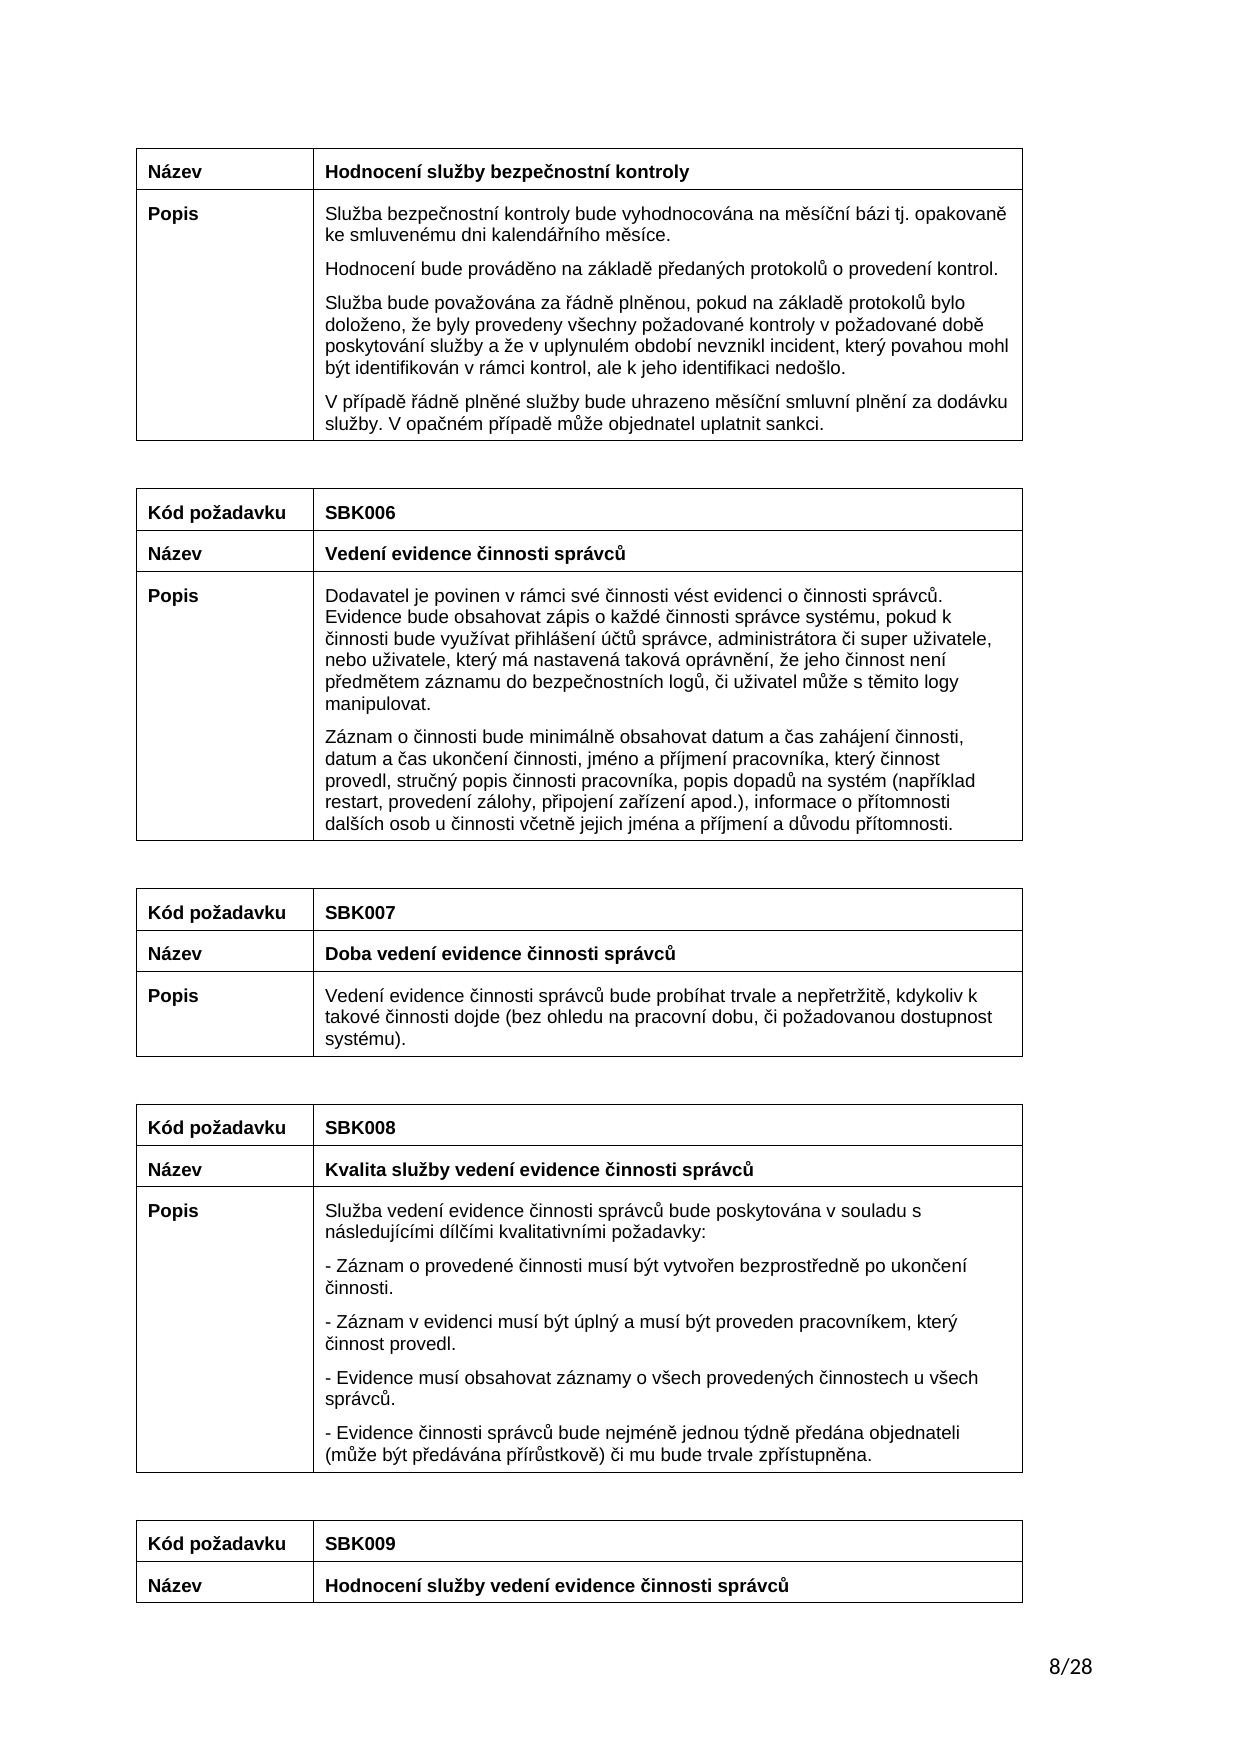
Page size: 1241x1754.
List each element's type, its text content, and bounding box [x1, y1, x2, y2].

table_cell Název [137, 531, 313, 571]
table_cell Název [137, 1146, 313, 1186]
table_cell Popis [137, 972, 313, 1056]
table_cell Vedení evidence činnosti správců bude probíhat trvale a nepřetržitě, kdykoliv k takové činnosti dojde (bez ohledu na pracovní dobu, či požadovanou dostupnost systému). [314, 972, 1022, 1056]
table_header Kód požadavku [137, 1105, 313, 1145]
table_header SBK007 [314, 889, 1022, 930]
table_cell Popis [137, 190, 313, 440]
table_header Kód požadavku [137, 489, 313, 529]
table_header SBK008 [314, 1105, 1022, 1145]
table_cell Popis [137, 572, 313, 840]
table_header Kód požadavku [137, 1521, 313, 1561]
table_cell Doba vedení evidence činnosti správců [314, 931, 1022, 971]
table_cell Hodnocení služby vedení evidence činnosti správců [314, 1562, 1022, 1602]
table_header SBK009 [314, 1521, 1022, 1561]
table_cell Název [137, 1562, 313, 1602]
table_cell Název [137, 931, 313, 971]
table_cell Kvalita služby vedení evidence činnosti správců [314, 1146, 1022, 1186]
table_cell Popis [137, 1187, 313, 1472]
table_header Kód požadavku [137, 889, 313, 930]
table_cell Služba vedení evidence činnosti správců bude poskytována v souladu s následujícími dílčími kvalitativními požadavky: - Záznam o provedené činnosti musí být vytvořen bezprostředně po ukončení činnosti. - Záznam v evidenci musí být úplný a musí být proveden pracovníkem, který činnost provedl. - Evidence musí obsahovat záznamy o všech provedených činnostech u všech správců. - Evidence činnosti správců bude nejméně jednou týdně předána objednateli (může být předávána přírůstkově) či mu bude trvale zpřístupněna. [314, 1187, 1022, 1472]
table_header SBK006 [314, 489, 1022, 529]
table_cell Název [137, 149, 313, 189]
table_cell Služba bezpečnostní kontroly bude vyhodnocována na měsíční bázi tj. opakovaně ke smluvenému dni kalendářního měsíce. Hodnocení bude prováděno na základě předaných protokolů o provedení kontrol. Služba bude považována za řádně plněnou, pokud na základě protokolů bylo doloženo, že byly provedeny všechny požadované kontroly v požadované době poskytování služby a že v uplynulém období nevznikl incident, který povahou mohl být identifikován v rámci kontrol, ale k jeho identifikaci nedošlo. V případě řádně plněné služby bude uhrazeno měsíční smluvní plnění za dodávku služby. V opačném případě může objednatel uplatnit sankci. [314, 190, 1022, 440]
table_cell Vedení evidence činnosti správců [314, 531, 1022, 571]
table_cell Dodavatel je povinen v rámci své činnosti vést evidenci o činnosti správců. Evidence bude obsahovat zápis o každé činnosti správce systému, pokud k činnosti bude využívat přihlášení účtů správce, administrátora či super uživatele, nebo uživatele, který má nastavená taková oprávnění, že jeho činnost není předmětem záznamu do bezpečnostních logů, či uživatel může s těmito logy manipulovat. Záznam o činnosti bude minimálně obsahovat datum a čas zahájení činnosti, datum a čas ukončení činnosti, jméno a příjmení pracovníka, který činnost provedl, stručný popis činnosti pracovníka, popis dopadů na systém (například restart, provedení zálohy, připojení zařízení apod.), informace o přítomnosti dalších osob u činnosti včetně jejich jména a příjmení a důvodu přítomnosti. [314, 572, 1022, 840]
table_cell Hodnocení služby bezpečnostní kontroly [314, 149, 1022, 189]
